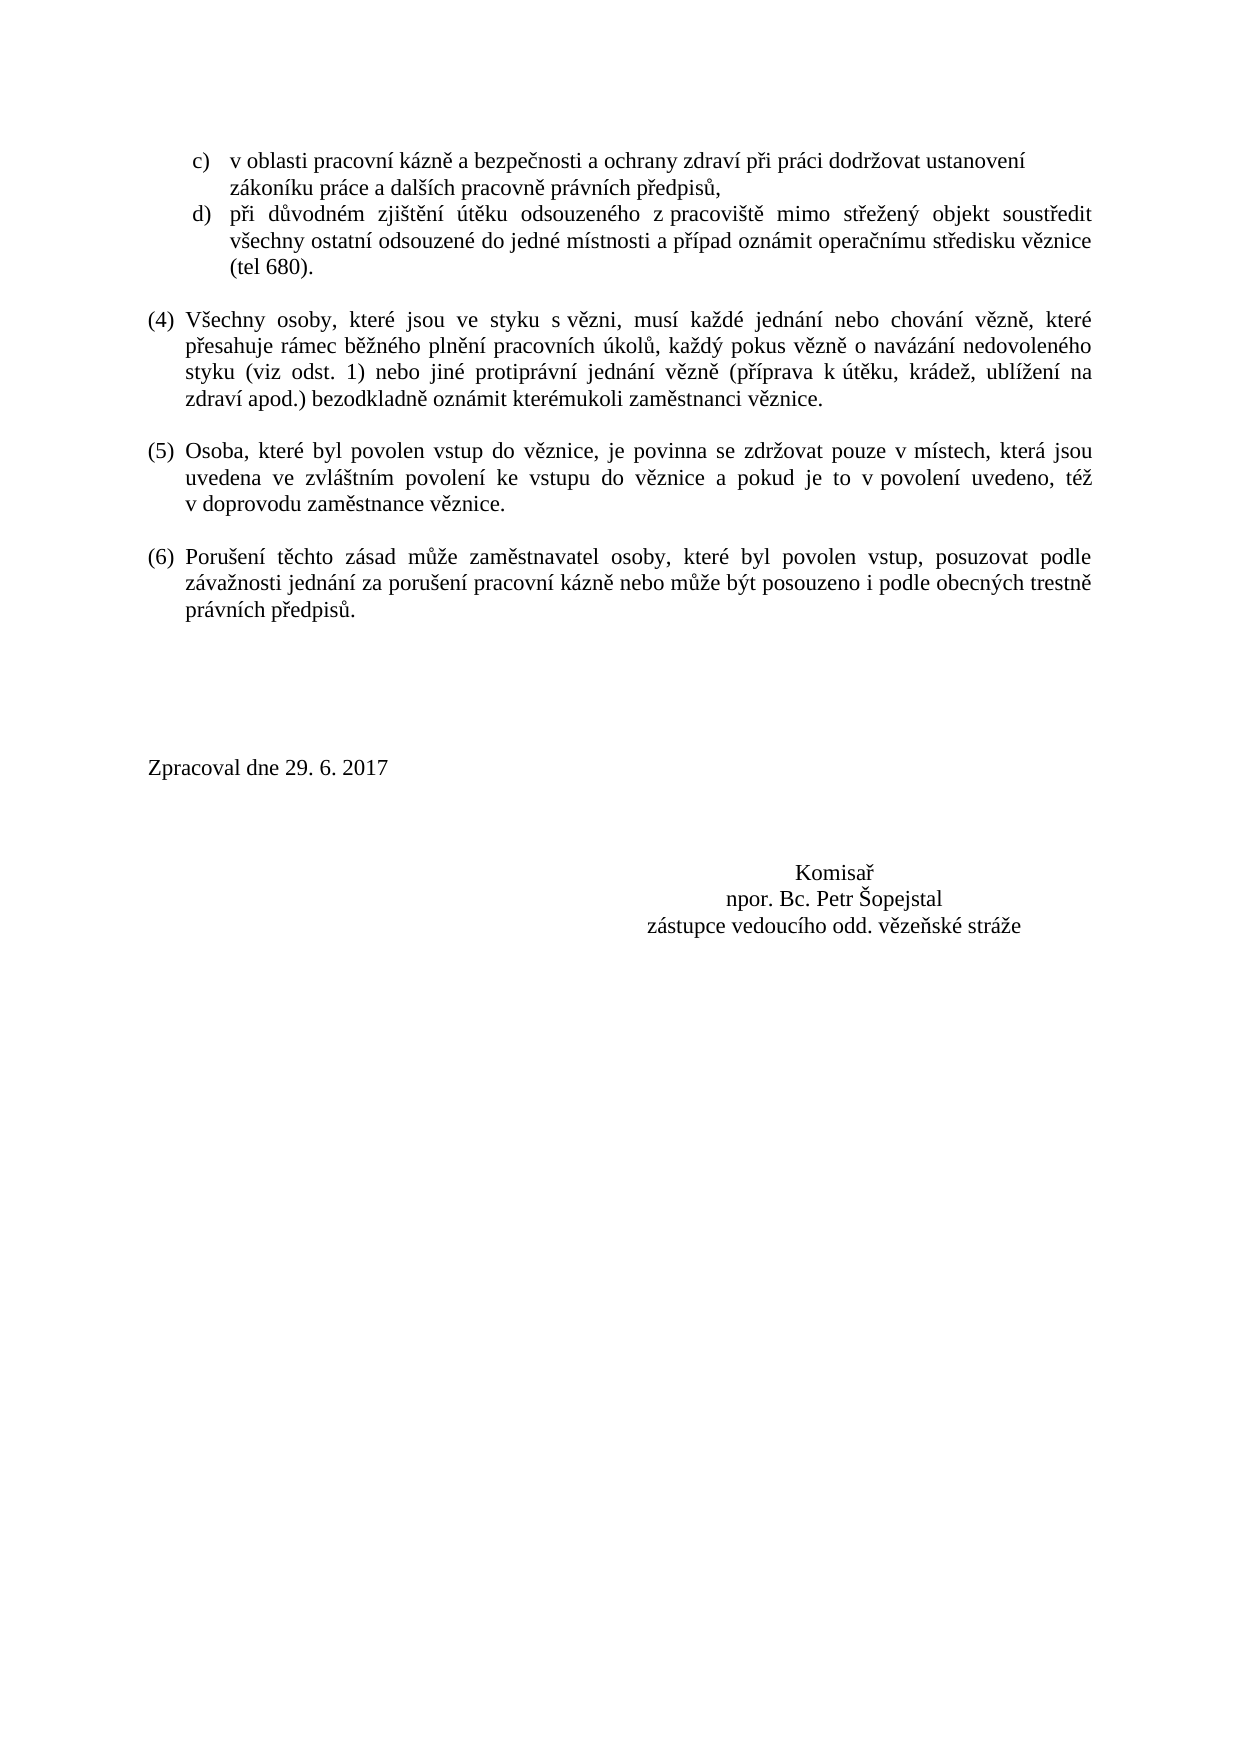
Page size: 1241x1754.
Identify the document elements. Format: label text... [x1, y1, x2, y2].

list při důvodném zjištění útěku odsouzeného z pracoviště mimo střežený objekt soustředit všechny ostatní odsouzené do jedné místnosti a případ oznámit operačnímu středisku věznice (tel 680). [192, 200, 1093, 279]
text zástupce vedoucího odd. vězeňské stráže [620, 912, 1048, 938]
text npor. Bc. Petr Šopejstal [620, 886, 1048, 912]
list Osoba, které byl povolen vstup do věznice, je povinna se zdržovat pouze v místech, která jsou uvedena ve zvláštním povolení ke vstupu do věznice a pokud je to v povolení uvedeno, též v doprovodu zaměstnance věznice. [148, 437, 1093, 517]
text Komisař [620, 859, 1048, 886]
list v oblasti pracovní kázně a bezpečnosti a ochrany zdraví při práci dodržovat ustanovení zákoníku práce a dalších pracovně právních předpisů, [192, 148, 1093, 200]
text Zpracoval dne 29. 6. 2017 [148, 754, 1093, 780]
list Všechny osoby, které jsou ve styku s vězni, musí každé jednání nebo chování vězně, které přesahuje rámec běžného plnění pracovních úkolů, každý pokus vězně o navázání nedovoleného styku (viz odst. 1) nebo jiné protiprávní jednání vězně (příprava k útěku, krádež, ublížení na zdraví apod.) bezodkladně oznámit kterémukoli zaměstnanci věznice. [148, 306, 1093, 411]
list Porušení těchto zásad může zaměstnavatel osoby, které byl povolen vstup, posuzovat podle závažnosti jednání za porušení pracovní kázně nebo může být posouzeno i podle obecných trestně právních předpisů. [148, 543, 1093, 622]
